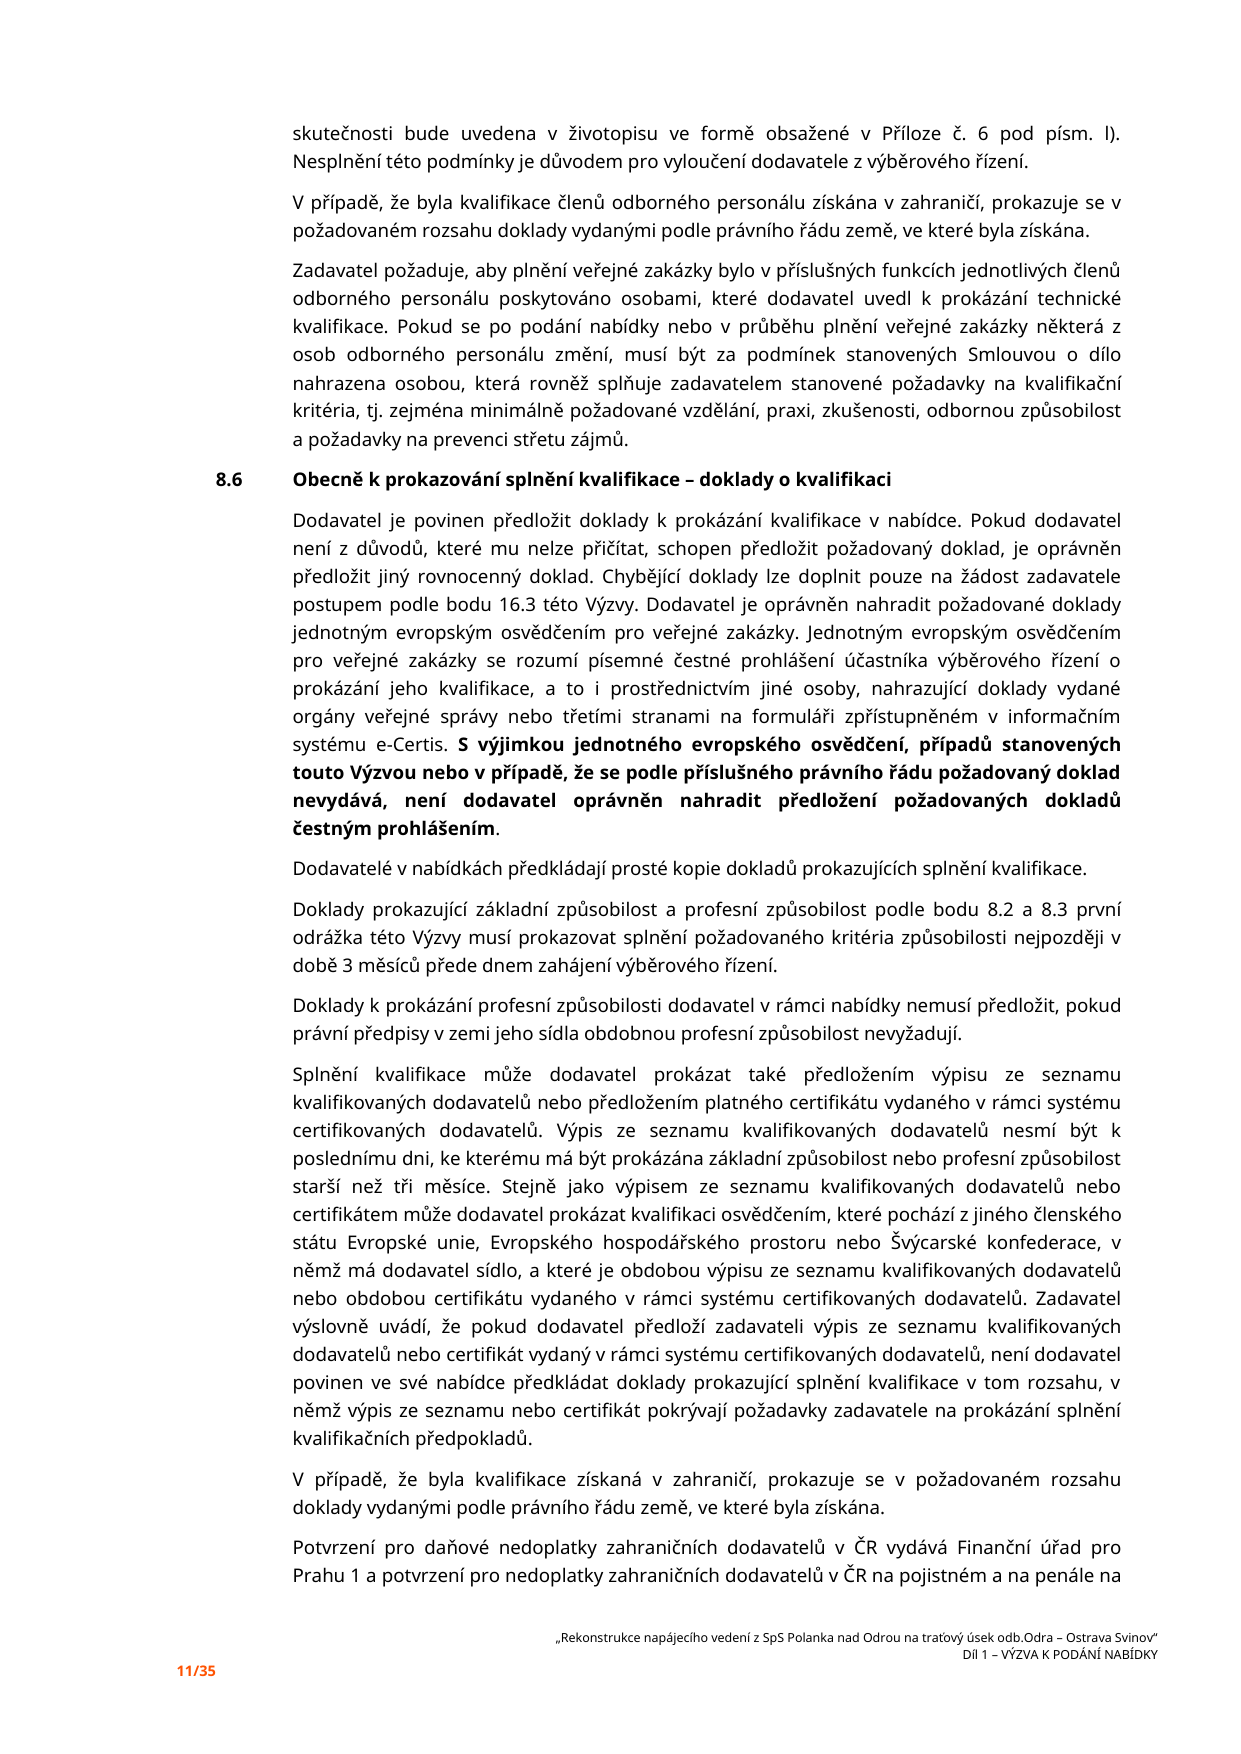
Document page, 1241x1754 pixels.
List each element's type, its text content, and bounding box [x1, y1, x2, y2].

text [292, 1534, 1122, 1588]
text Obecně k prokazování splnění kvalifikace – doklady o kvalifikaci [216, 466, 1122, 492]
text V případě, že byla kvalifikace získaná v zahraničí, prokazuje se v požadovaném rozsahu doklady vydanými podle právního řádu země, ve které byla získána. [292, 1466, 1122, 1519]
text Doklady k prokázání profesní způsobilosti dodavatel v rámci nabídky nemusí předložit, pokud právní předpisy v zemi jeho sídla obdobnou profesní způsobilost nevyžadují. [292, 993, 1122, 1046]
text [292, 121, 1122, 174]
text Splnění kvalifikace může dodavatel prokázat také předložením výpisu ze seznamu kvalifikovaných dodavatelů nebo předložením platného certifikátu vydaného v rámci systému certifikovaných dodavatelů. Výpis ze seznamu kvalifikovaných dodavatelů nesmí být k poslednímu dni, ke kterému má být prokázána základní způsobilost nebo profesní způsobilost starší než tři měsíce. Stejně jako výpisem ze seznamu kvalifikovaných dodavatelů nebo certifikátem může dodavatel prokázat kvalifikaci osvědčením, které pochází z jiného členského státu Evropské unie, Evropského hospodářského prostoru nebo Švýcarské konfederace, v němž má dodavatel sídlo, a které je obdobou výpisu ze seznamu kvalifikovaných dodavatelů nebo obdobou certifikátu vydaného v rámci systému certifikovaných dodavatelů. Zadavatel výslovně uvádí, že pokud dodavatel předloží zadavateli výpis ze seznamu kvalifikovaných dodavatelů nebo certifikát vydaný v rámci systému certifikovaných dodavatelů, není dodavatel povinen ve své nabídce předkládat doklady prokazující splnění kvalifikace v tom rozsahu, v němž výpis ze seznamu nebo certifikát pokrývají požadavky zadavatele na prokázání splnění kvalifikačních předpokladů. [292, 1061, 1122, 1451]
text Dodavatel je povinen předložit doklady k prokázání kvalifikace v nabídce. Pokud dodavatel není z důvodů, které mu nelze přičítat, schopen předložit požadovaný doklad, je oprávněn předložit jiný rovnocenný doklad. Chybějící doklady lze doplnit pouze na žádost zadavatele postupem podle bodu 16.3 této Výzvy. Dodavatel je oprávněn nahradit požadované doklady jednotným evropským osvědčením pro veřejné zakázky. Jednotným evropským osvědčením pro veřejné zakázky se rozumí písemné čestné prohlášení účastníka výběrového řízení o prokázání jeho kvalifikace, a to i prostřednictvím jiné osoby, nahrazující doklady vydané orgány veřejné správy nebo třetími stranami na formuláři zpřístupněném v informačním systému e-Certis. S výjimkou jednotného evropského osvědčení, případů stanovených touto Výzvou nebo v případě, že se podle příslušného právního řádu požadovaný doklad nevydává, není dodavatel oprávněn nahradit předložení požadovaných dokladů čestným prohlášením. [292, 507, 1122, 841]
text Zadavatel požaduje, aby plnění veřejné zakázky bylo v příslušných funkcích jednotlivých členů odborného personálu poskytováno osobami, které dodavatel uvedl k prokázání technické kvalifikace. Pokud se po podání nabídky nebo v průběhu plnění veřejné zakázky některá z osob odborného personálu změní, musí být za podmínek stanovených Smlouvou o dílo nahrazena osobou, která rovněž splňuje zadavatelem stanovené požadavky na kvalifikační kritéria, tj. zejména minimálně požadované vzdělání, praxi, zkušenosti, odbornou způsobilost a požadavky na prevenci střetu zájmů. [292, 258, 1122, 451]
text Dodavatelé v nabídkách předkládají prosté kopie dokladů prokazujících splnění kvalifikace. [292, 856, 1122, 881]
text V případě, že byla kvalifikace členů odborného personálu získána v zahraničí, prokazuje se v požadovaném rozsahu doklady vydanými podle právního řádu země, ve které byla získána. [292, 189, 1122, 243]
text Doklady prokazující základní způsobilost a profesní způsobilost podle bodu 8.2 a 8.3 první odrážka této Výzvy musí prokazovat splnění požadovaného kritéria způsobilosti nejpozději v době 3 měsíců přede dnem zahájení výběrového řízení. [292, 896, 1122, 978]
